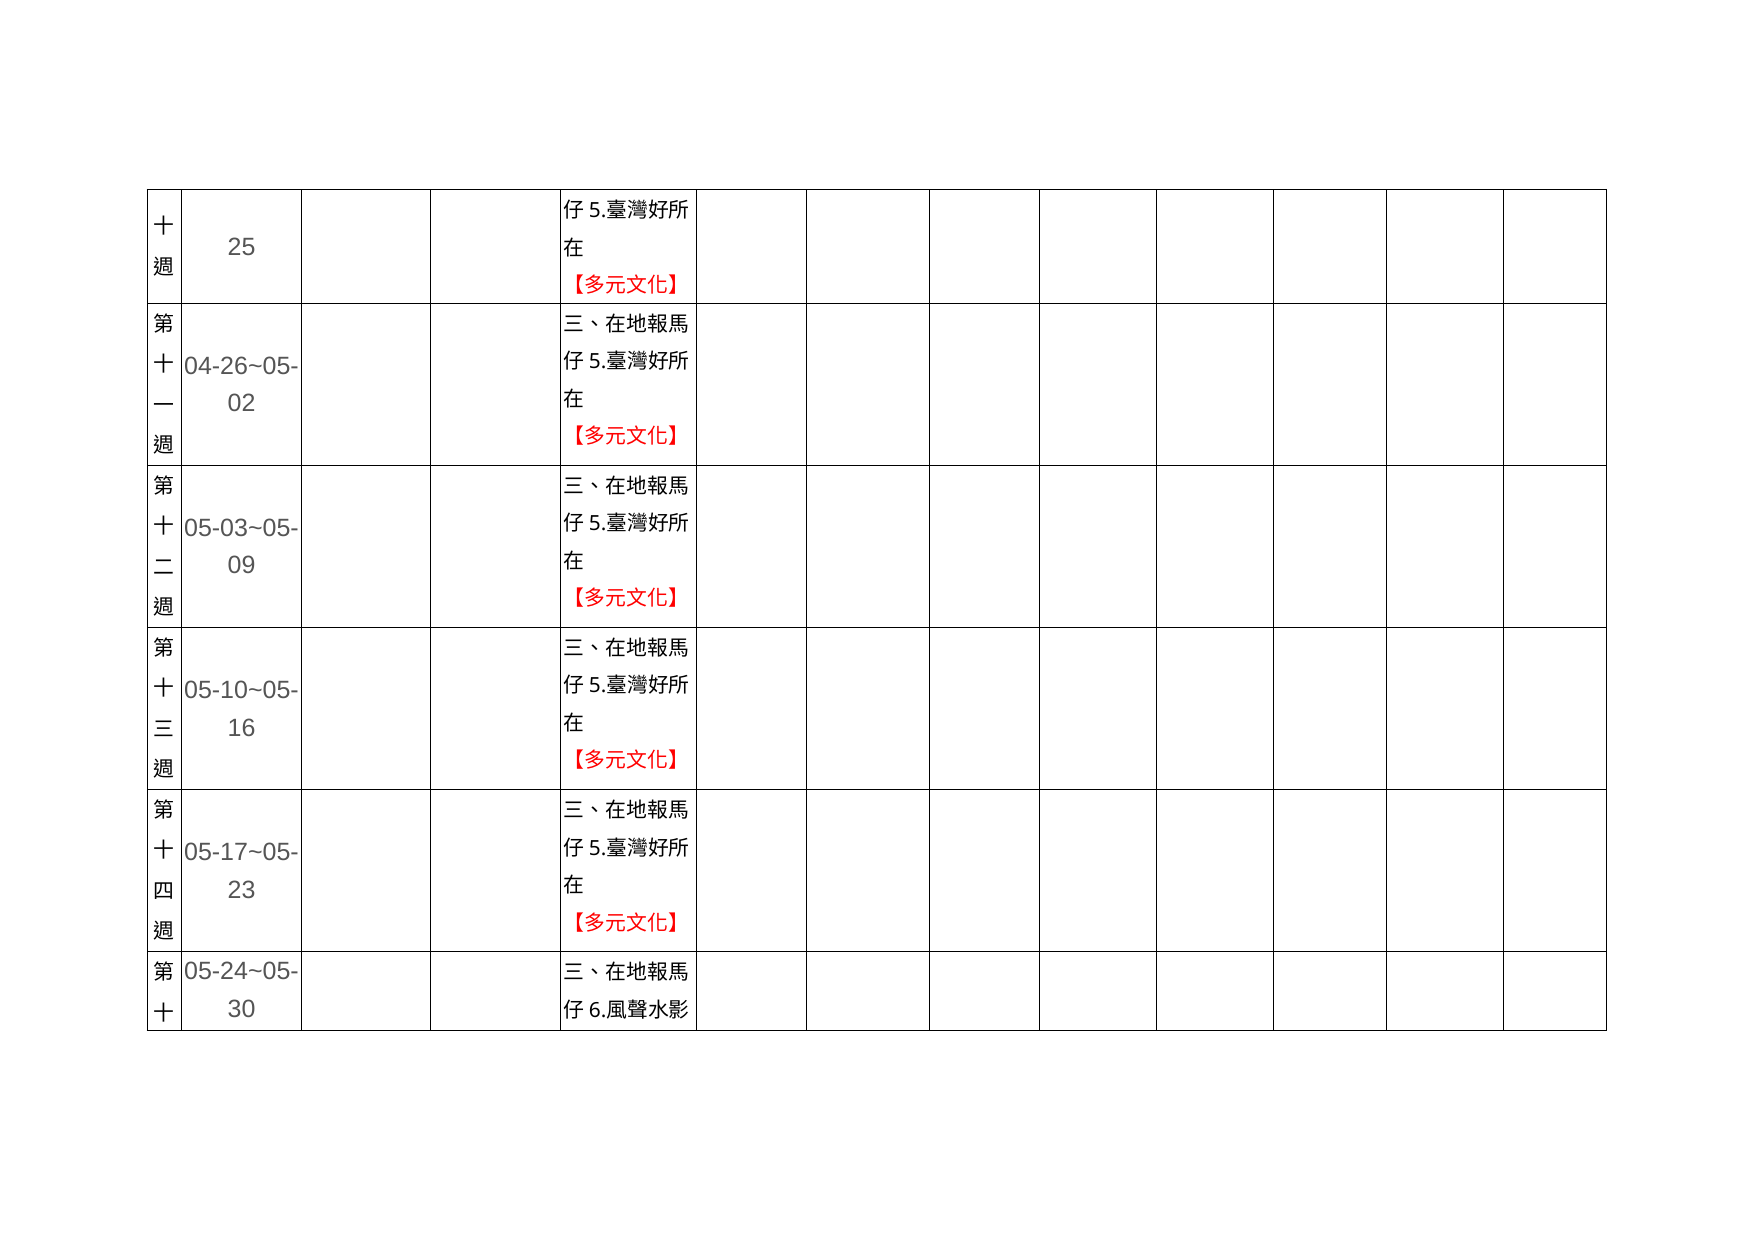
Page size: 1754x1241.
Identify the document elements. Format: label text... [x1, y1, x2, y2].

table_cell 05-24~05-30 [182, 952, 301, 1030]
table_cell [1157, 790, 1273, 951]
table_cell [1157, 628, 1273, 789]
table_cell [1274, 190, 1386, 302]
table_cell [1157, 466, 1273, 627]
table_cell [1387, 790, 1503, 951]
table_cell 04-19~04-25 [182, 190, 301, 302]
table_cell [1274, 790, 1386, 951]
table_cell [1040, 304, 1156, 464]
table_cell [431, 304, 560, 464]
table_cell 04-26~05-02 [182, 304, 301, 464]
table_cell [431, 790, 560, 951]
table_cell [431, 628, 560, 789]
table_cell [930, 190, 1039, 302]
table_cell 第十二週 [148, 466, 181, 627]
table_cell [930, 628, 1039, 789]
table_cell [697, 190, 806, 302]
table_cell [431, 952, 560, 1030]
table_cell [302, 190, 430, 302]
table_cell [807, 466, 929, 627]
table_cell [807, 628, 929, 789]
table_cell [930, 952, 1039, 1030]
table_cell 05-10~05-16 [182, 628, 301, 789]
table_cell [1157, 190, 1273, 302]
table_cell [807, 190, 929, 302]
table_cell [807, 790, 929, 951]
table_cell [302, 304, 430, 464]
table_cell [1504, 304, 1606, 464]
table_cell [431, 466, 560, 627]
table_cell [930, 790, 1039, 951]
table_cell 第十週 [148, 190, 181, 302]
table_cell [431, 190, 560, 302]
table_cell [930, 466, 1039, 627]
table_cell [697, 628, 806, 789]
table_cell 三、在地報馬仔5.臺灣好所在 【多元文化】 [561, 304, 696, 464]
table_cell [302, 466, 430, 627]
table_cell [1504, 628, 1606, 789]
table_cell [1387, 466, 1503, 627]
table_cell [1504, 466, 1606, 627]
table_cell 第十三週 [148, 628, 181, 789]
table_cell [697, 304, 806, 464]
table_cell [697, 952, 806, 1030]
table_cell [1504, 952, 1606, 1030]
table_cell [561, 952, 696, 1030]
table_cell [302, 790, 430, 951]
table_cell [697, 790, 806, 951]
table_cell [1040, 466, 1156, 627]
table_cell [1274, 466, 1386, 627]
table_cell 三、在地報馬仔5.臺灣好所在 【多元文化】 [561, 628, 696, 789]
table_cell [1387, 304, 1503, 464]
table_cell [1157, 952, 1273, 1030]
table_cell [1504, 190, 1606, 302]
table_cell [1274, 304, 1386, 464]
table_cell 三、在地報馬仔5.臺灣好所在 【多元文化】 [561, 790, 696, 951]
table_cell [807, 952, 929, 1030]
table_cell 05-03~05-09 [182, 466, 301, 627]
table_cell [1157, 304, 1273, 464]
table_cell [1040, 790, 1156, 951]
table_cell [1387, 190, 1503, 302]
table_cell [1387, 628, 1503, 789]
table_cell [697, 466, 806, 627]
table_cell [807, 304, 929, 464]
table_cell [1040, 628, 1156, 789]
table_cell [1274, 952, 1386, 1030]
table_cell [1040, 952, 1156, 1030]
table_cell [561, 190, 696, 302]
table_cell [302, 628, 430, 789]
table_cell [1040, 190, 1156, 302]
table_cell [1504, 790, 1606, 951]
table_cell 05-17~05-23 [182, 790, 301, 951]
table_cell [930, 304, 1039, 464]
table_cell 三、在地報馬仔5.臺灣好所在 【多元文化】 [561, 466, 696, 627]
table_cell [302, 952, 430, 1030]
table_cell [1387, 952, 1503, 1030]
table_cell 第十四週 [148, 790, 181, 951]
table_cell 第十五週 [148, 952, 181, 1030]
table_cell [1274, 628, 1386, 789]
table_cell 第十一週 [148, 304, 181, 464]
